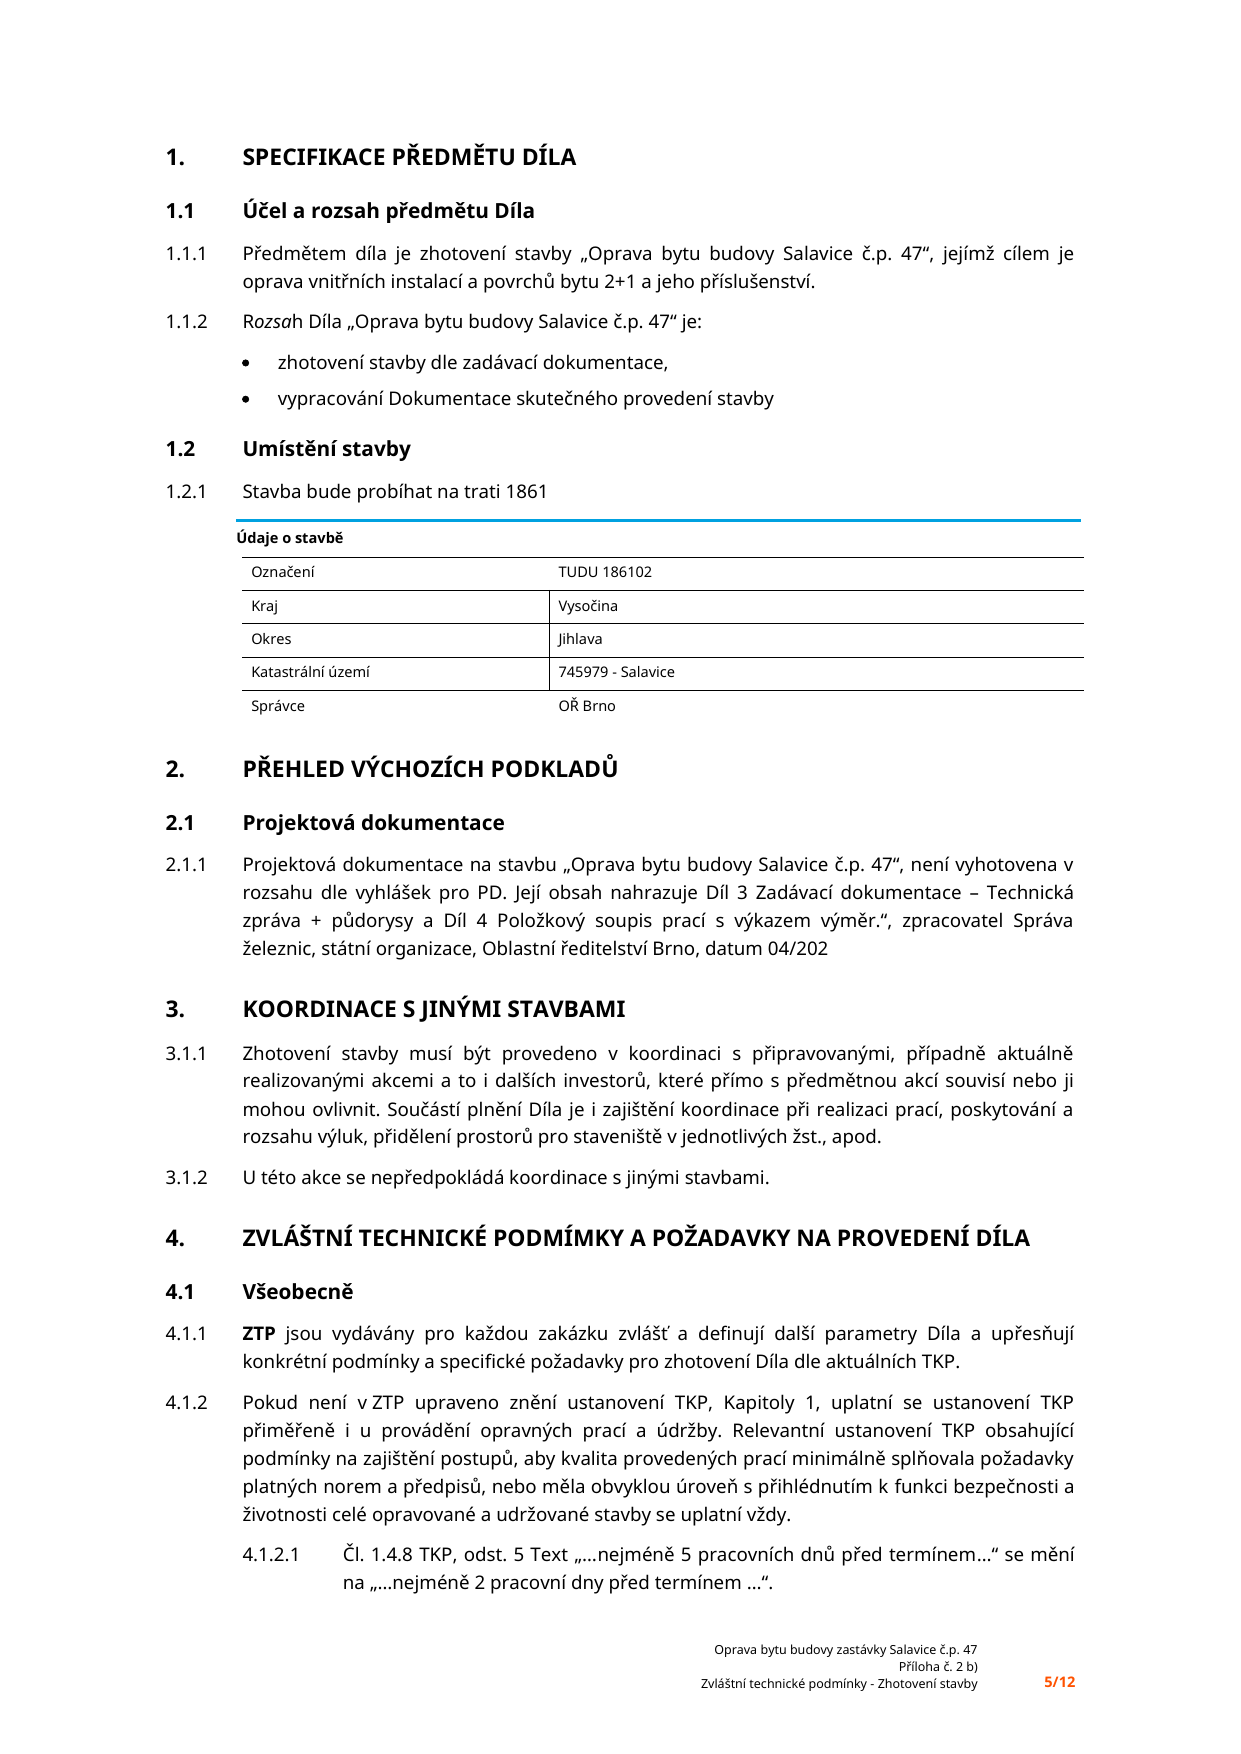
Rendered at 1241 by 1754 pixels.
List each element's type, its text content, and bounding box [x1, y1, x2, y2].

table_cell Jihlava [550, 624, 1084, 657]
list Umístění stavby [165, 434, 1075, 463]
table_cell OŘ Brno [549, 691, 1084, 723]
table_cell Kraj [242, 591, 549, 623]
list Stavba bude probíhat na trati 1861 [165, 478, 1075, 504]
table_cell 745979 - Salavice [550, 658, 1084, 690]
list Rozsah Díla „Oprava bytu budovy Salavice č.p. 47“ je: [165, 309, 1075, 334]
list Účel a rozsah předmětu Díla [165, 197, 1075, 225]
list Předmětem díla je zhotovení stavby „Oprava bytu budovy Salavice č.p. 47“, jejímž cílem je oprava vnitřních instalací a povrchů bytu 2+1 a jeho příslušenství. [165, 240, 1075, 294]
list SPECIFIKACE PŘEDMĚTU DÍLA [165, 141, 1075, 173]
table_header Označení [242, 558, 549, 590]
table_cell Okres [242, 624, 549, 657]
table_cell Vysočina [550, 591, 1084, 623]
text Údaje o stavbě [236, 522, 1081, 548]
table_cell Katastrální území [242, 658, 549, 690]
list Čl. 1.4.8 TKP, odst. 5 Text „…nejméně 5 pracovních dnů před termínem…“ se mění na „…nejméně 2 pracovní dny před termínem …“. [242, 1542, 1075, 1595]
list U této akce se nepředpokládá koordinace s jinými stavbami. [165, 1164, 1075, 1190]
table_header TUDU 186102 [549, 558, 1084, 590]
list PŘEHLED VÝCHOZÍCH PODKLADŮ [165, 753, 1075, 784]
list Zhotovení stavby musí být provedeno v koordinaci s připravovanými, případně aktuálně realizovanými akcemi a to i dalších investorů, které přímo s předmětnou akcí souvisí nebo ji mohou ovlivnit. Součástí plnění Díla je i zajištění koordinace při realizaci prací, poskytování a rozsahu výluk, přidělení prostorů pro staveniště v jednotlivých žst., apod. [165, 1040, 1075, 1149]
text vypracování Dokumentace skutečného provedení stavby [242, 386, 1075, 411]
list Zvláštní TECHNICKÉ podmímky a požadavky na PROVEDENÍ DÍLA [165, 1222, 1075, 1253]
list Projektová dokumentace [165, 808, 1075, 836]
list ZTP jsou vydávány pro každou zakázku zvlášť a definují další parametry Díla a upřesňují konkrétní podmínky a specifické požadavky pro zhotovení Díla dle aktuálních TKP. [165, 1321, 1075, 1374]
list Pokud není v ZTP upraveno znění ustanovení TKP, Kapitoly 1, uplatní se ustanovení TKP přiměřeně i u provádění opravných prací a údržby. Relevantní ustanovení TKP obsahující podmínky na zajištění postupů, aby kvalita provedených prací minimálně splňovala požadavky platných norem a předpisů, nebo měla obvyklou úroveň s přihlédnutím k funkci bezpečnosti a životnosti celé opravované a udržované stavby se uplatní vždy. [165, 1389, 1075, 1527]
table_cell Správce [242, 691, 549, 723]
list Všeobecně [165, 1277, 1075, 1305]
list KOORDINACE S JINÝMI STAVBAMI [165, 993, 1075, 1024]
text zhotovení stavby dle zadávací dokumentace, [242, 349, 1075, 375]
list Projektová dokumentace na stavbu „Oprava bytu budovy Salavice č.p. 47“, není vyhotovena v rozsahu dle vyhlášek pro PD. Její obsah nahrazuje Díl 3 Zadávací dokumentace – Technická zpráva + půdorysy a Díl 4 Položkový soupis prací s výkazem výměr.“, zpracovatel Správa železnic, státní organizace, Oblastní ředitelství Brno, datum 04/202 [165, 852, 1075, 961]
